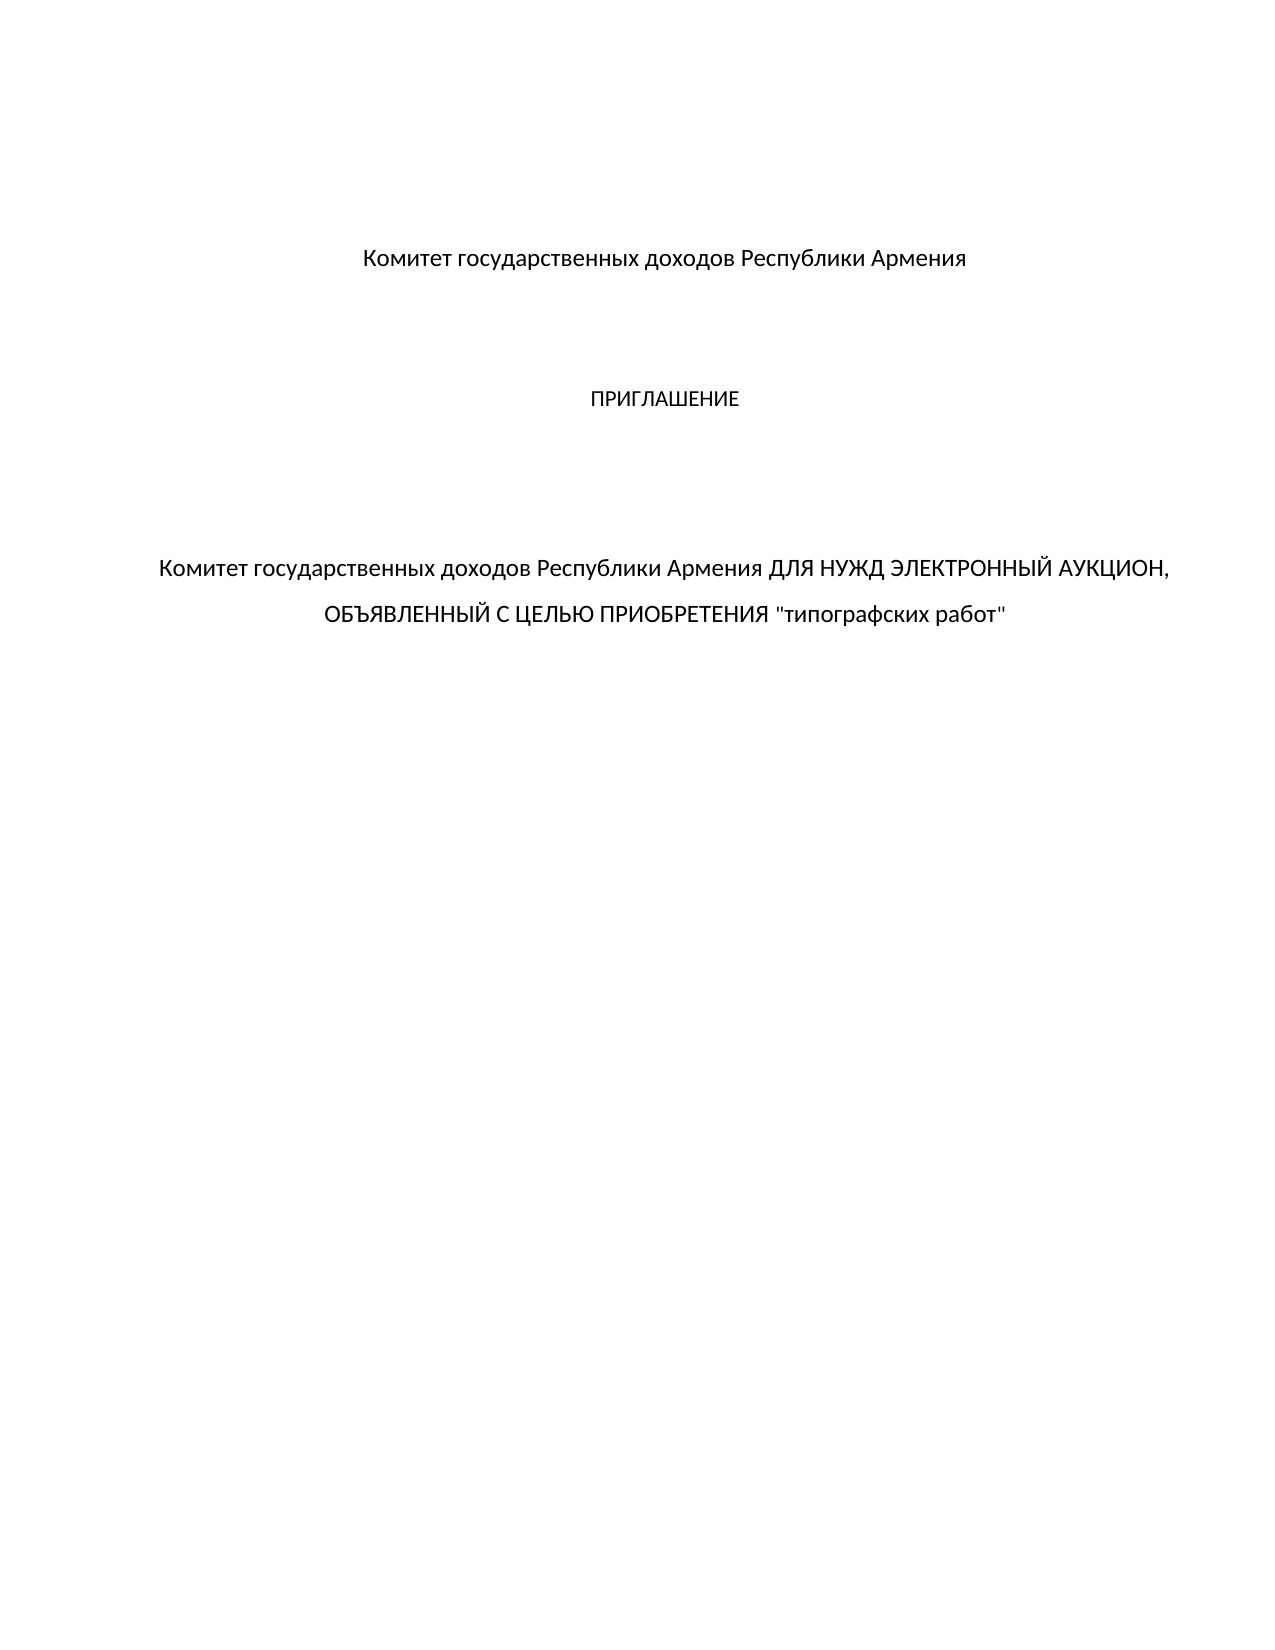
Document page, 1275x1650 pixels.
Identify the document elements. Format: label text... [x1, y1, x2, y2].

text Комитет государственных доходов Республики Армения [118, 242, 1212, 272]
text ОБЪЯВЛЕННЫЙ С ЦЕЛЬЮ ПРИОБРЕТЕНИЯ "типографских работ" [118, 598, 1212, 629]
text Комитет государственных доходов Республики Армения ДЛЯ НУЖД ЭЛЕКТРОННЫЙ АУКЦИОН, [118, 553, 1211, 583]
text ПРИГЛАШЕНИЕ [118, 384, 1212, 412]
